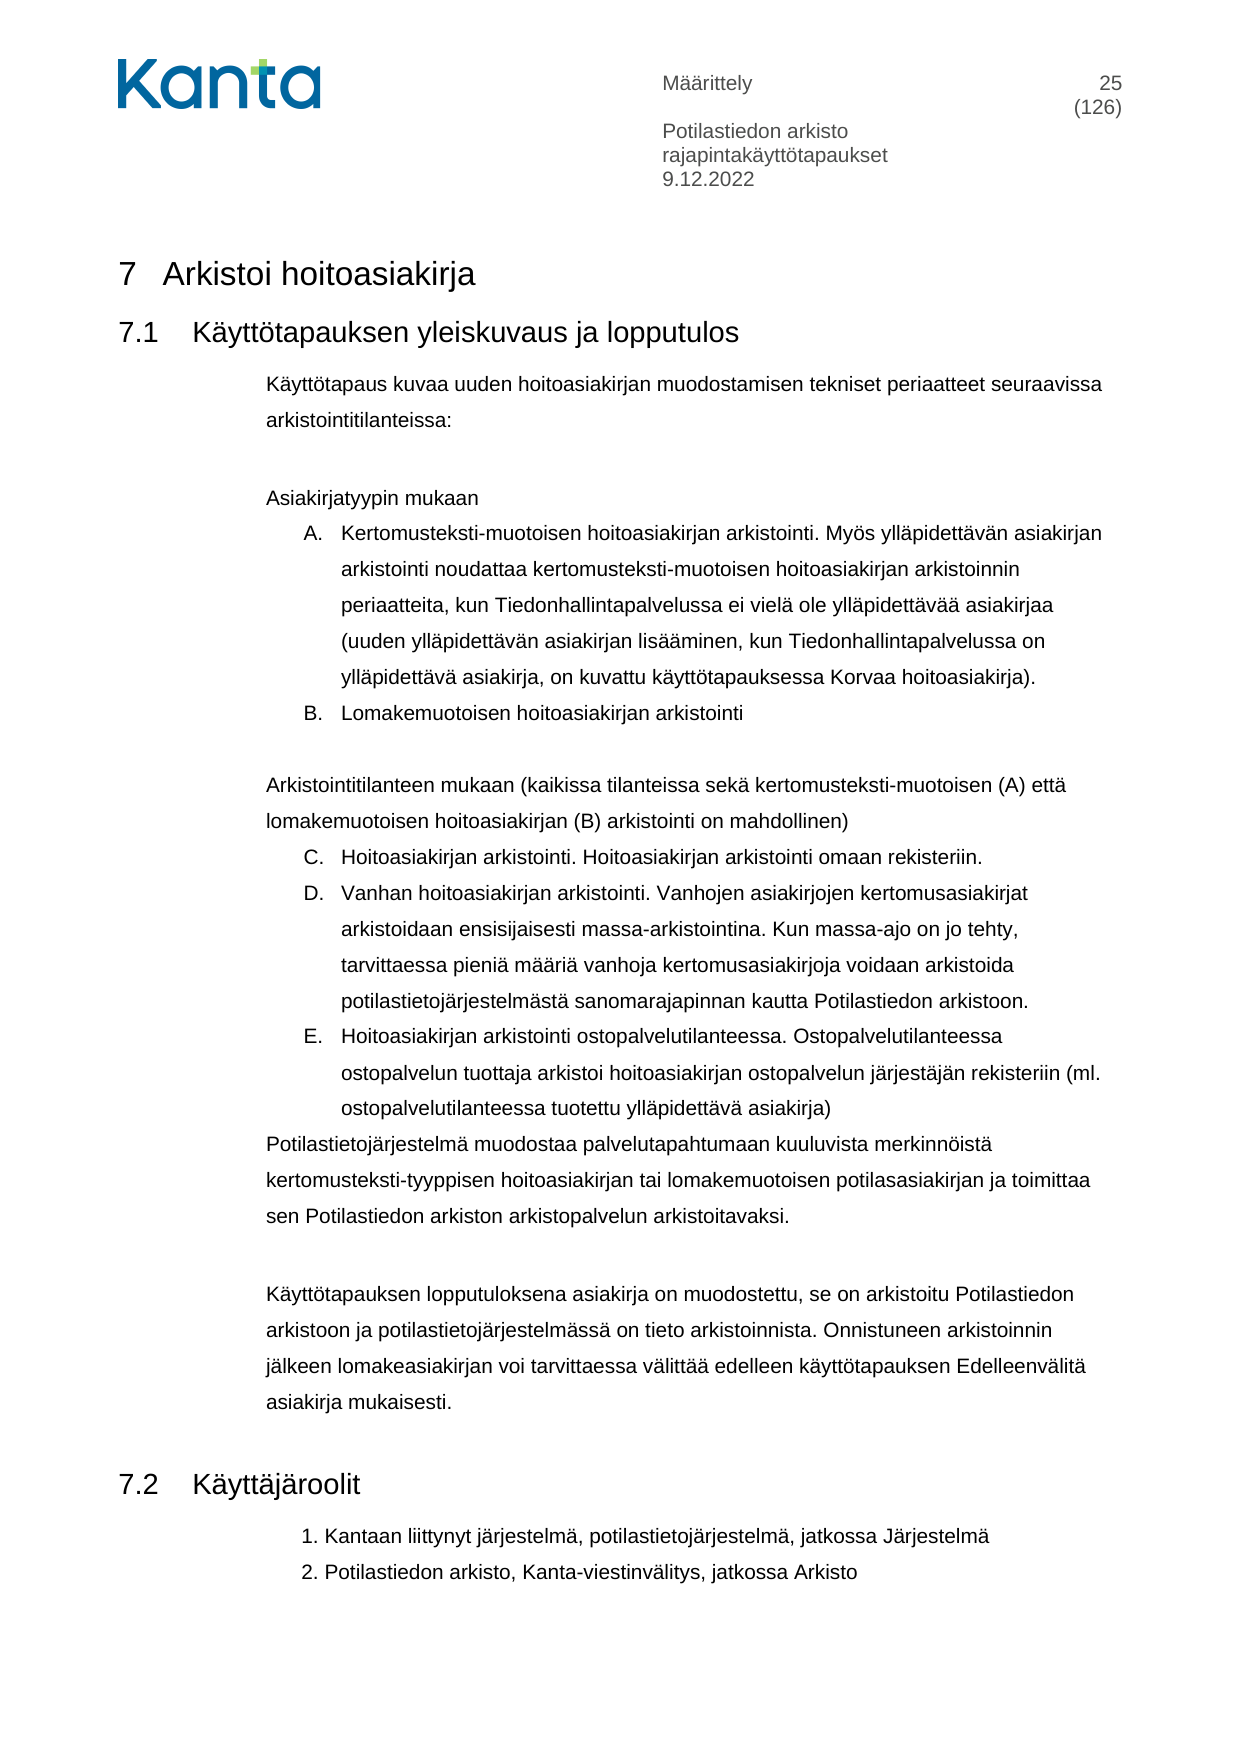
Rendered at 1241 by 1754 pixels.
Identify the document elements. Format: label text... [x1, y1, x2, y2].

list Hoitoasiakirjan arkistointi ostopalvelutilanteessa. Ostopalvelutilanteessa ostopalvelun tuottaja arkistoi hoitoasiakirjan ostopalvelun järjestäjän rekisteriin (ml. ostopalvelutilanteessa tuotettu ylläpidettävä asiakirja) [303, 1024, 1122, 1120]
text Käyttötapaus kuvaa uuden hoitoasiakirjan muodostamisen tekniset periaatteet seuraavissa arkistointitilanteissa: [266, 372, 1122, 432]
list Lomakemuotoisen hoitoasiakirjan arkistointi [303, 701, 1122, 725]
text Käyttötapauksen lopputuloksena asiakirja on muodostettu, se on arkistoitu Potilastiedon arkistoon ja potilastietojärjestelmässä on tieto arkistoinnista. Onnistuneen arkistoinnin jälkeen lomakeasiakirjan voi tarvittaessa välittää edelleen käyttötapauksen Edelleenvälitä asiakirja mukaisesti. [266, 1282, 1122, 1413]
list Hoitoasiakirjan arkistointi. Hoitoasiakirjan arkistointi omaan rekisteriin. [303, 845, 1122, 869]
subtitle Arkistoi hoitoasiakirja [118, 254, 1122, 292]
text Asiakirjatyypin mukaan [266, 485, 1122, 509]
picture [118, 59, 321, 109]
list Kertomusteksti-muotoisen hoitoasiakirjan arkistointi. Myös ylläpidettävän asiakirjan arkistointi noudattaa kertomusteksti-muotoisen hoitoasiakirjan arkistoinnin periaatteita, kun Tiedonhallintapalvelussa ei vielä ole ylläpidettävää asiakirjaa (uuden ylläpidettävän asiakirjan lisääminen, kun Tiedonhallintapalvelussa on ylläpidettävä asiakirja, on kuvattu käyttötapauksessa Korvaa hoitoasiakirja). [303, 521, 1122, 689]
list Vanhan hoitoasiakirjan arkistointi. Vanhojen asiakirjojen kertomusasiakirjat arkistoidaan ensisijaisesti massa-arkistointina. Kun massa-ajo on jo tehty, tarvittaessa pieniä määriä vanhoja kertomusasiakirjoja voidaan arkistoida potilastietojärjestelmästä sanomarajapinnan kautta Potilastiedon arkistoon. [303, 881, 1122, 1012]
list Kantaan liittynyt järjestelmä, potilastietojärjestelmä, jatkossa Järjestelmä [301, 1523, 1122, 1547]
subtitle Käyttäjäroolit [118, 1467, 1122, 1501]
text Potilastietojärjestelmä muodostaa palvelutapahtumaan kuuluvista merkinnöistä kertomusteksti-tyyppisen hoitoasiakirjan tai lomakemuotoisen potilasasiakirjan ja toimittaa sen Potilastiedon arkiston arkistopalvelun arkistoitavaksi. [266, 1132, 1122, 1228]
list Potilastiedon arkisto, Kanta-viestinvälitys, jatkossa Arkisto [301, 1559, 1122, 1583]
subtitle Käyttötapauksen yleiskuvaus ja lopputulos [118, 315, 1122, 349]
text Arkistointitilanteen mukaan (kaikissa tilanteissa sekä kertomusteksti-muotoisen (A) että lomakemuotoisen hoitoasiakirjan (B) arkistointi on mahdollinen) [266, 773, 1122, 833]
